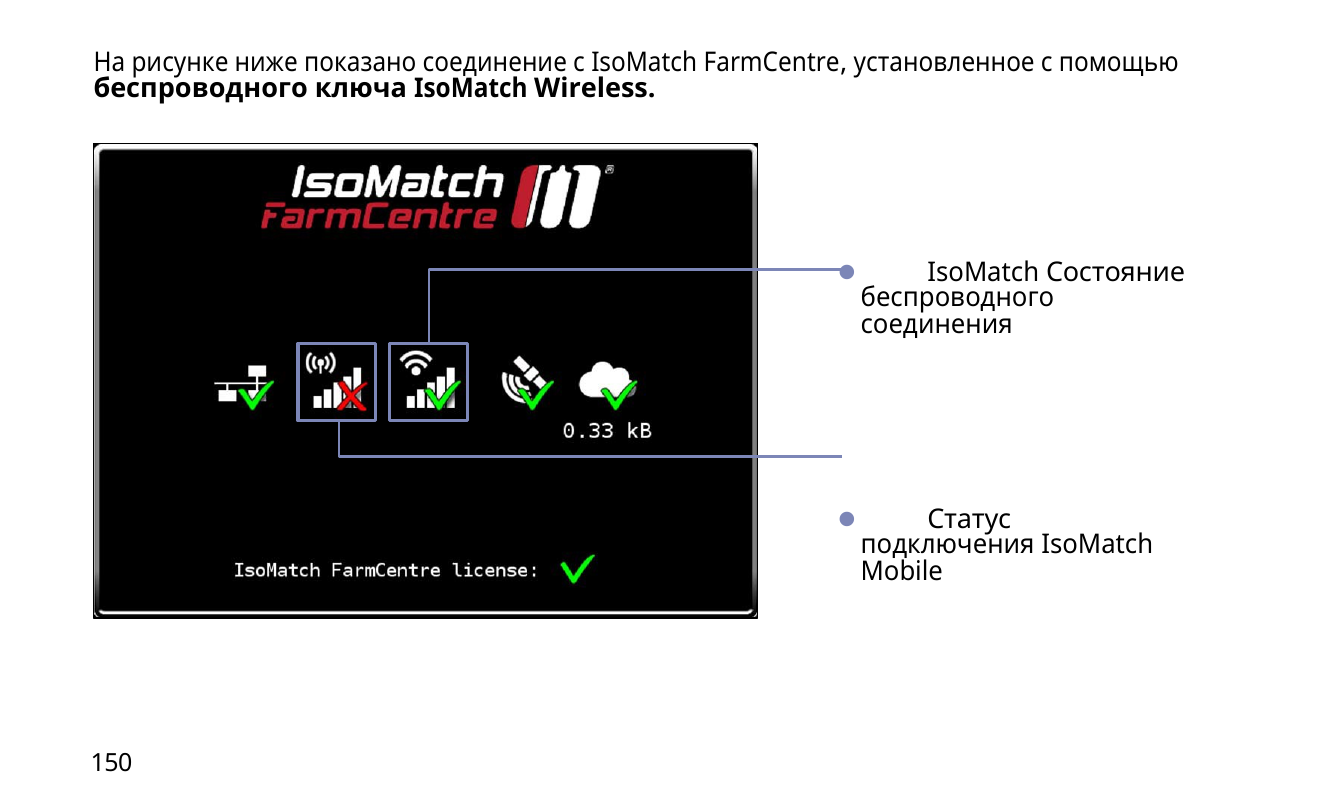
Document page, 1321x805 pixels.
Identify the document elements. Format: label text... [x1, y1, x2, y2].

picture [94, 144, 757, 617]
picture [391, 345, 466, 419]
list IsoMatch Состояние беспроводного соединения [837, 260, 1193, 341]
list Статус подключения IsoMatch Mobile [837, 507, 1179, 588]
text На рисунке ниже показано соединение с IsoMatch FarmCentre, установленное с помощью беспроводного ключа IsoMatch Wireless. [93, 50, 1258, 105]
picture [300, 345, 374, 419]
